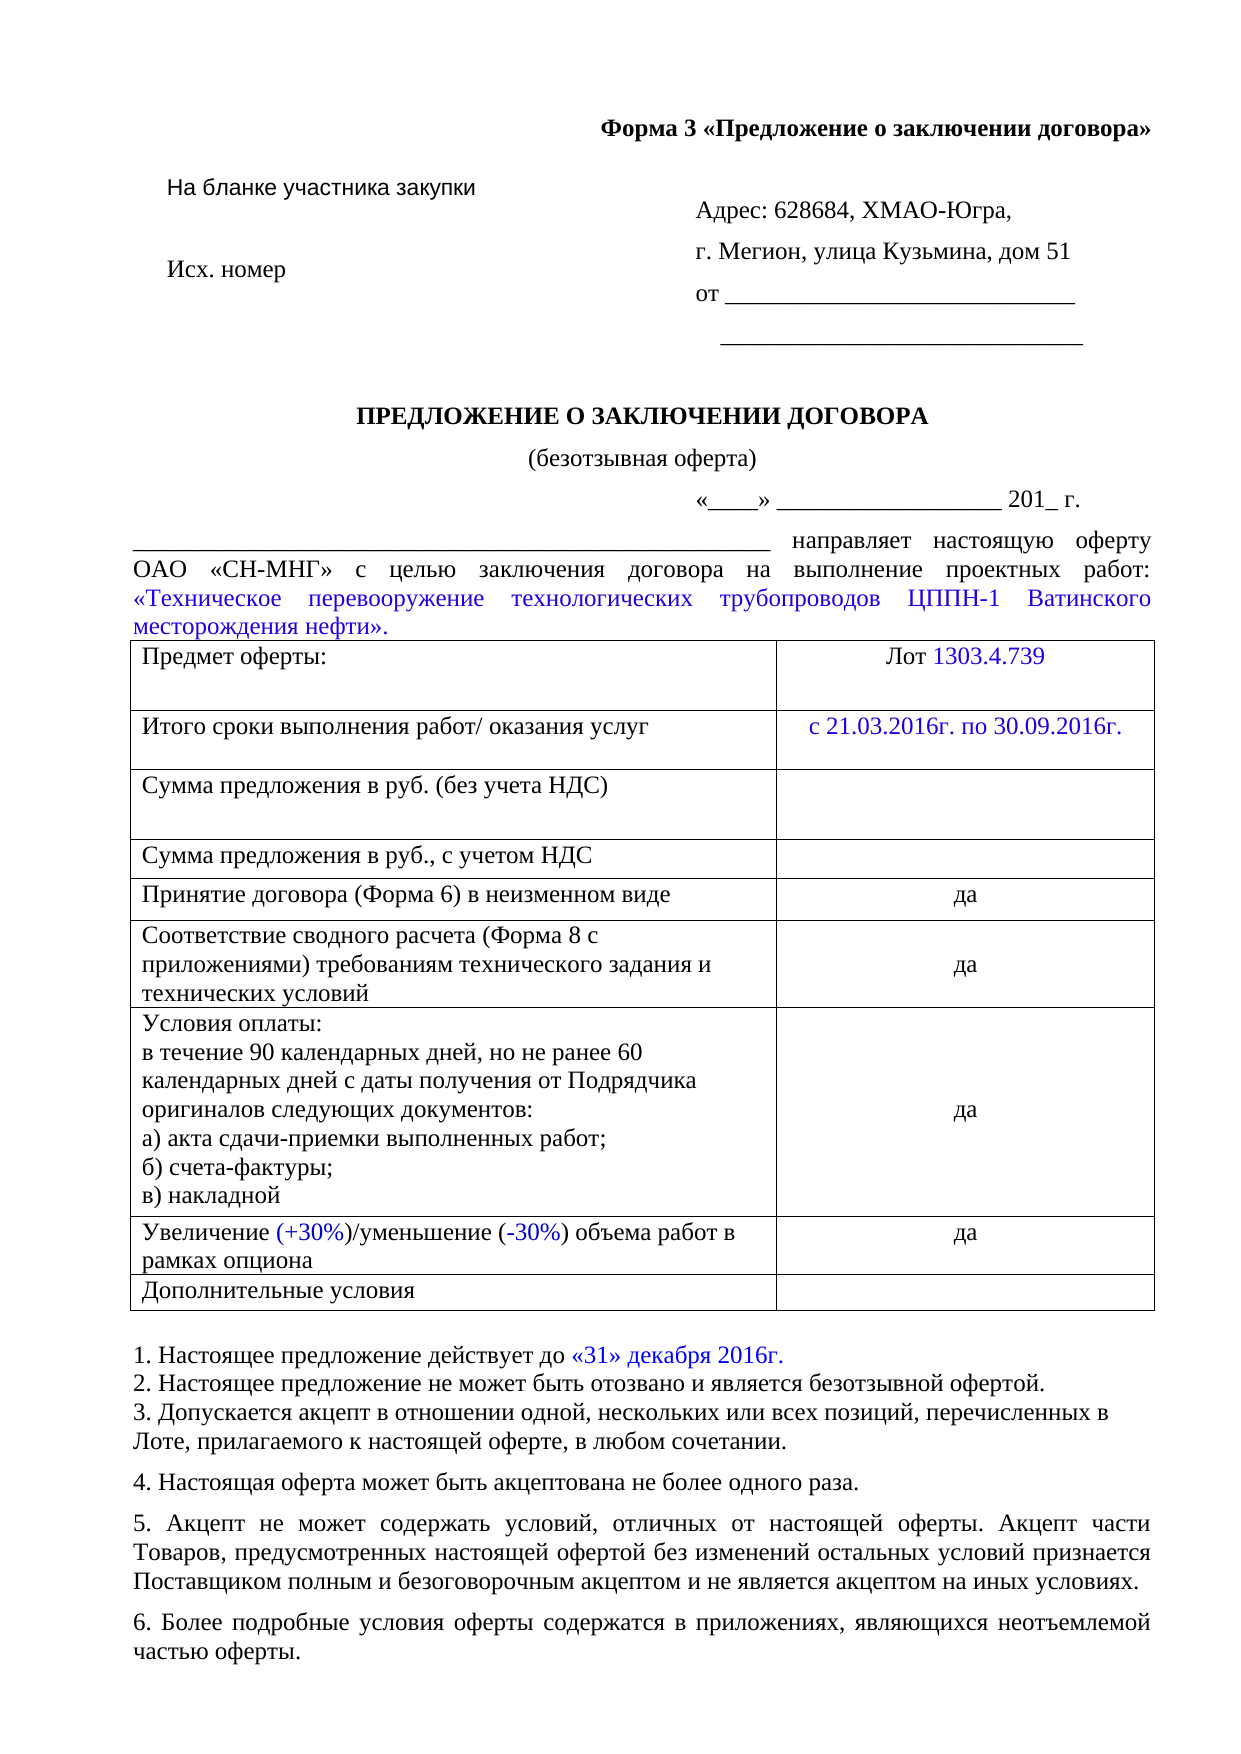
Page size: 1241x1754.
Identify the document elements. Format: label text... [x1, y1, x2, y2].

table_cell [777, 1275, 1154, 1310]
text ___________________________________________________ направляет настоящую оферту ОАО «СН-МНГ» с целью заключения договора на выполнение проектных работ: «Техническое перевооружение технологических трубопроводов ЦППН-1 Ватинского месторождения нефти». [133, 525, 1152, 640]
table_cell Соответствие сводного расчета (Форма 8 с приложениями) требованиям технического задания и технических условий [131, 921, 776, 1007]
table_cell да [777, 1217, 1154, 1274]
table_cell Итого сроки выполнения работ/ оказания услуг [131, 711, 776, 769]
text 4. Настоящая оферта может быть акцептована не более одного раза. [133, 1467, 1152, 1496]
table_cell [777, 770, 1154, 839]
text 2. Настоящее предложение не может быть отозвано и является безотзывной офертой. [133, 1368, 1152, 1397]
text Форма 3 «Предложение о заключении договора» [133, 113, 1152, 141]
table_cell [777, 840, 1154, 878]
text _____________________________ [695, 319, 1152, 348]
text (безотзывная оферта) [133, 443, 1152, 471]
table_cell да [777, 879, 1154, 919]
text 5. Акцепт не может содержать условий, отличных от настоящей оферты. Акцепт части Товаров, предусмотренных настоящей офертой без изменений остальных условий признается Поставщиком полным и безоговорочным акцептом и не является акцептом на иных условиях. [133, 1508, 1152, 1595]
table_cell с 21.03.2016г. по 30.09.2016г. [777, 711, 1154, 769]
table_cell Сумма предложения в руб., с учетом НДС [131, 840, 776, 878]
table_cell да [777, 1008, 1154, 1216]
table_cell Принятие договора (Форма 6) в неизменном виде [131, 879, 776, 919]
text Адрес: 628684, ХМАО-Югра, [695, 195, 1152, 224]
table_cell Условия оплаты: в течение 90 календарных дней, но не ранее 60 календарных дней с даты получения от Подрядчика оригиналов следующих документов: а) акта сдачи-приемки выполненных работ; б) счета-фактуры; в) накладной [131, 1008, 776, 1216]
table_cell да [777, 921, 1154, 1007]
table_header Лот 1303.4.739 [777, 641, 1154, 710]
text ПРЕДЛОЖЕНИЕ О ЗАКЛЮЧЕНИИ ДОГОВОРА [133, 401, 1152, 430]
text 1. Настоящее предложение действует до «31» декабря 2016г. [133, 1340, 1152, 1368]
table_cell Увеличение (+30%)/уменьшение (-30%) объема работ в рамках опциона [131, 1217, 776, 1274]
table_cell Дополнительные условия [131, 1275, 776, 1310]
table_header Предмет оферты: [131, 641, 776, 710]
text 6. Более подробные условия оферты содержатся в приложениях, являющихся неотъемлемой частью оферты. [133, 1607, 1152, 1665]
text г. Мегион, улица Кузьмина, дом 51 [695, 236, 1152, 265]
text 3. Допускается акцепт в отношении одной, нескольких или всех позиций, перечисленных в Лоте, прилагаемого к настоящей оферте, в любом сочетании. [133, 1397, 1152, 1455]
table_cell Сумма предложения в руб. (без учета НДС) [131, 770, 776, 839]
text от ____________________________ [695, 278, 1152, 306]
text «____» __________________ 201_ г. [695, 484, 1152, 513]
